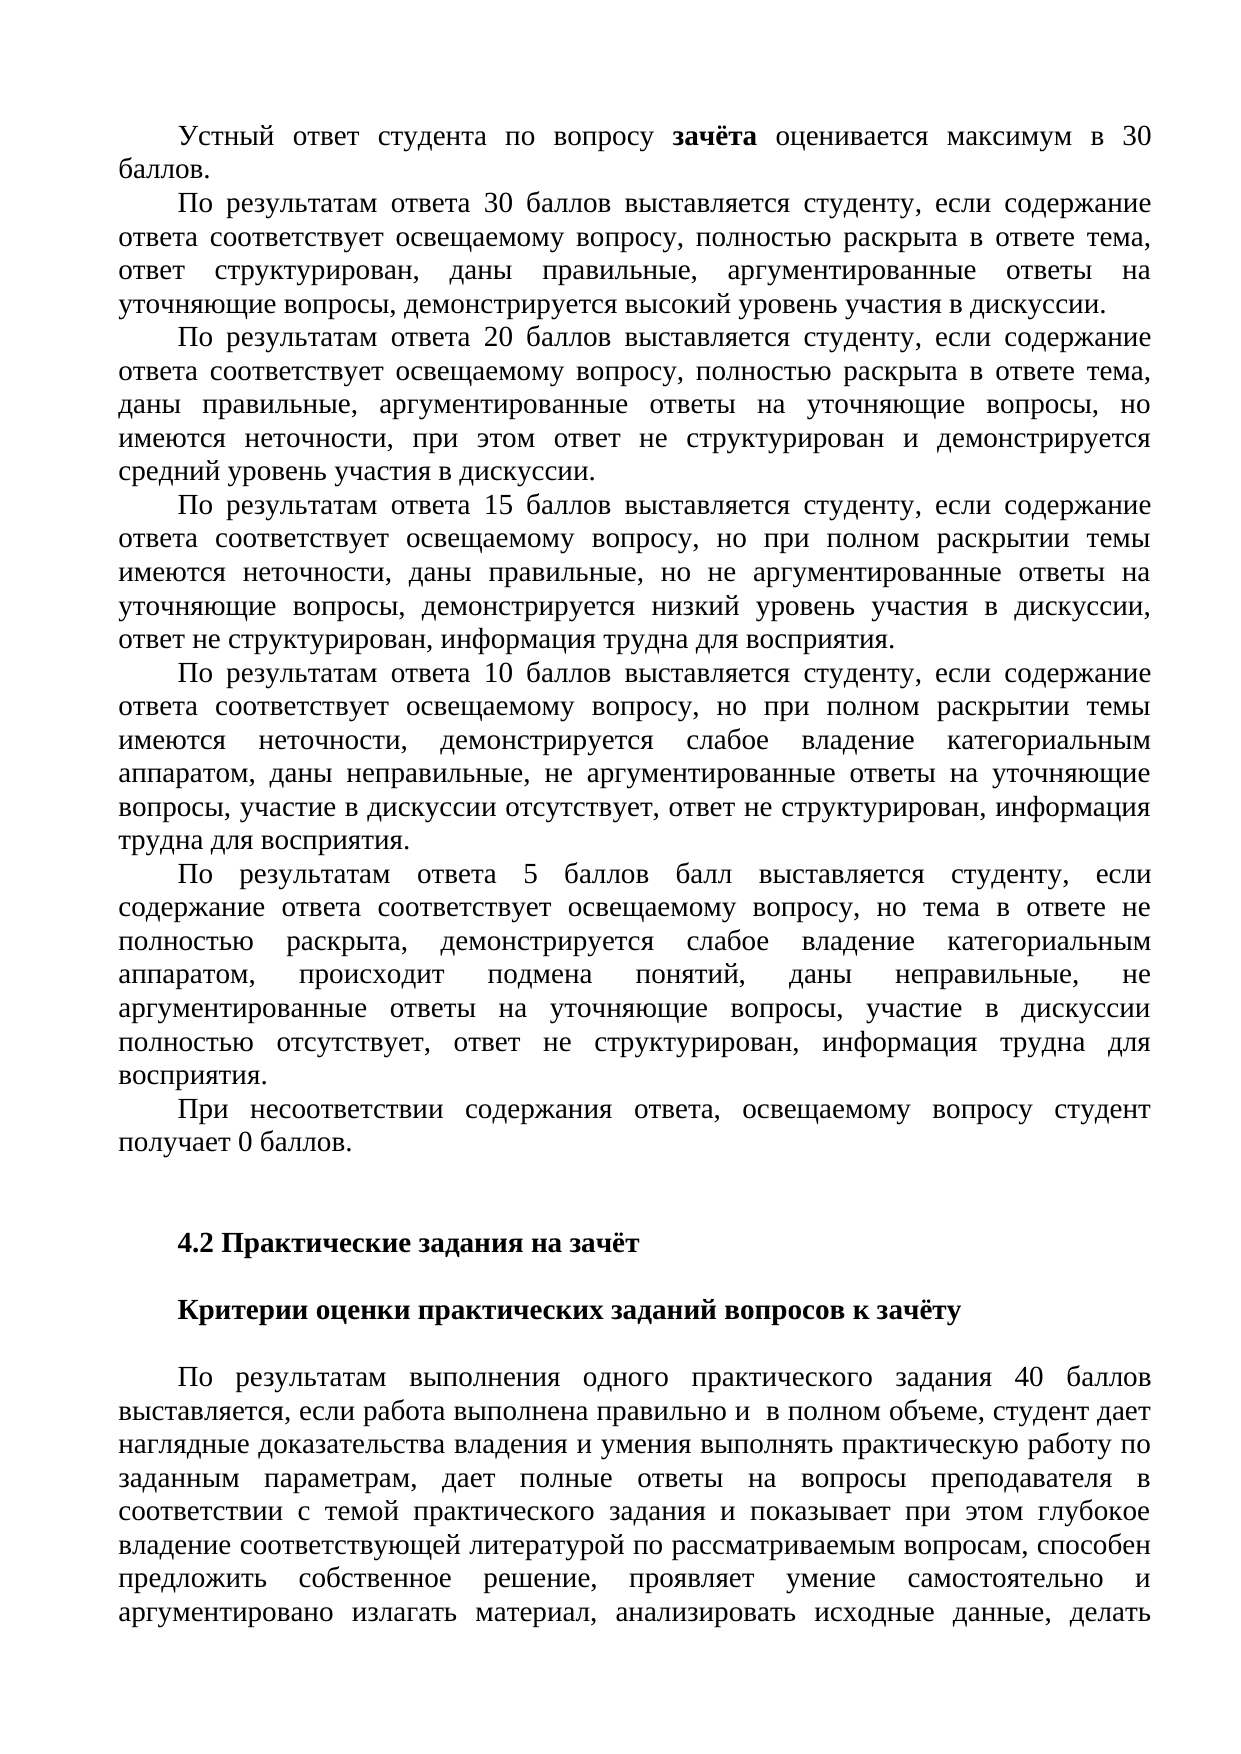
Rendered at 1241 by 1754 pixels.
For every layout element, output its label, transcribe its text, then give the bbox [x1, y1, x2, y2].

text 4.2 Практические задания на зачёт [118, 1225, 1152, 1258]
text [118, 1359, 1152, 1627]
text По результатам ответа 5 баллов балл выставляется студенту, если содержание ответа соответствует освещаемому вопросу, но тема в ответе не полностью раскрыта, демонстрируется слабое владение категориальным аппаратом, происходит подмена понятий, даны неправильные, не аргументированные ответы на уточняющие вопросы, участие в дискуссии полностью отсутствует, ответ не структурирован, информация трудна для восприятия. [118, 856, 1152, 1091]
text По результатам ответа 20 баллов выставляется студенту, если содержание ответа соответствует освещаемому вопросу, полностью раскрыта в ответе тема, даны правильные, аргументированные ответы на уточняющие вопросы, но имеются неточности, при этом ответ не структурирован и демонстрируется средний уровень участия в дискуссии. [118, 319, 1152, 487]
text По результатам ответа 10 баллов выставляется студенту, если содержание ответа соответствует освещаемому вопросу, но при полном раскрытии темы имеются неточности, демонстрируется слабое владение категориальным аппаратом, даны неправильные, не аргументированные ответы на уточняющие вопросы, участие в дискуссии отсутствует, ответ не структурирован, информация трудна для восприятия. [118, 655, 1152, 856]
text При несоответствии содержания ответа, освещаемому вопросу студент получает 0 баллов. [118, 1091, 1152, 1158]
text Устный ответ студента по вопросу зачёта оценивается максимум в 30 баллов. [118, 118, 1152, 185]
text По результатам ответа 15 баллов выставляется студенту, если содержание ответа соответствует освещаемому вопросу, но при полном раскрытии темы имеются неточности, даны правильные, но не аргументированные ответы на уточняющие вопросы, демонстрируется низкий уровень участия в дискуссии, ответ не структурирован, информация трудна для восприятия. [118, 487, 1152, 655]
text Критерии оценки практических заданий вопросов к зачёту [118, 1292, 1152, 1326]
text По результатам ответа 30 баллов выставляется студенту, если содержание ответа соответствует освещаемому вопросу, полностью раскрыта в ответе тема, ответ структурирован, даны правильные, аргументированные ответы на уточняющие вопросы, демонстрируется высокий уровень участия в дискуссии. [118, 185, 1152, 319]
